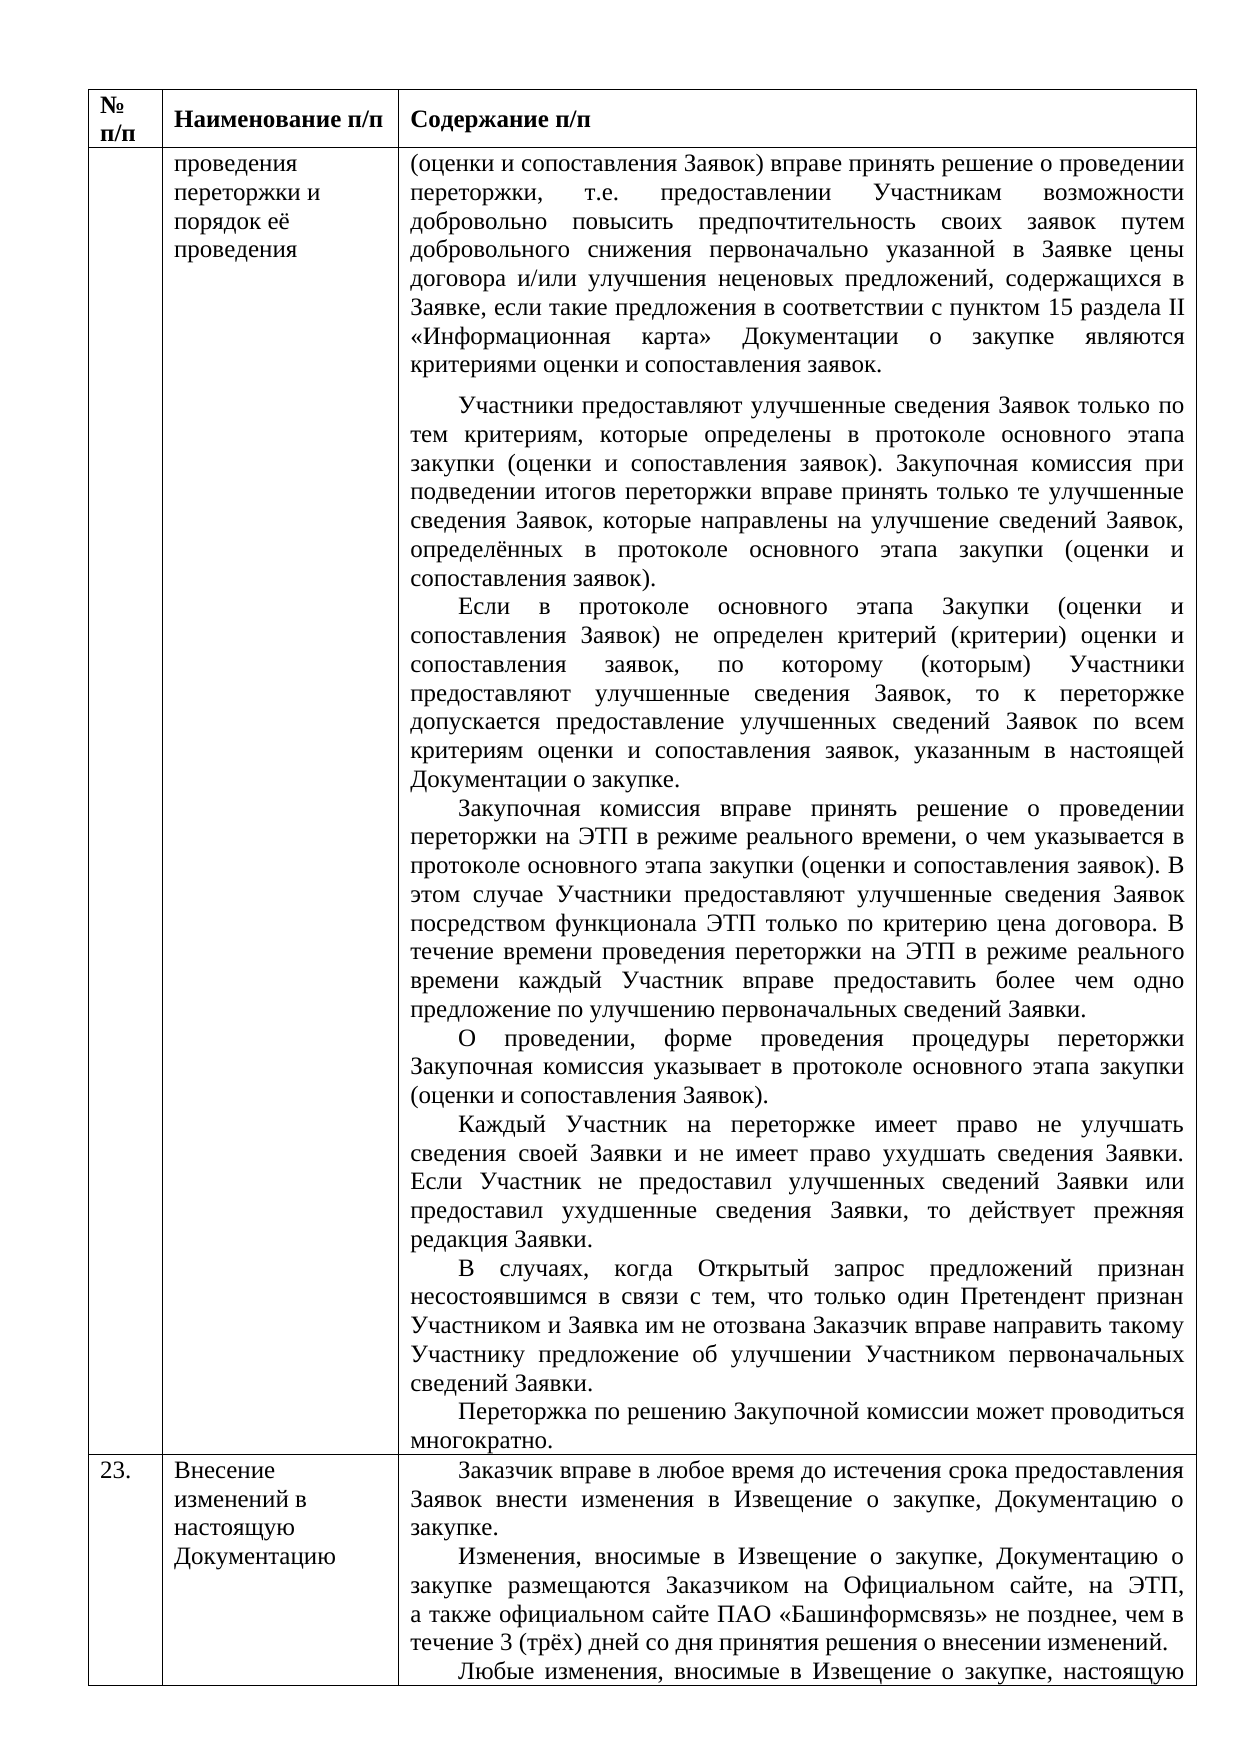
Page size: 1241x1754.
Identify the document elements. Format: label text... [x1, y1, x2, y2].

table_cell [163, 1455, 398, 1685]
table_header Наименование п/п [163, 90, 398, 147]
table_cell [89, 148, 162, 1454]
table_header № п/п [89, 90, 162, 147]
table_cell [89, 1455, 162, 1685]
table_header Содержание п/п [399, 90, 1196, 147]
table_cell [399, 1455, 1196, 1685]
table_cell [163, 148, 398, 1454]
